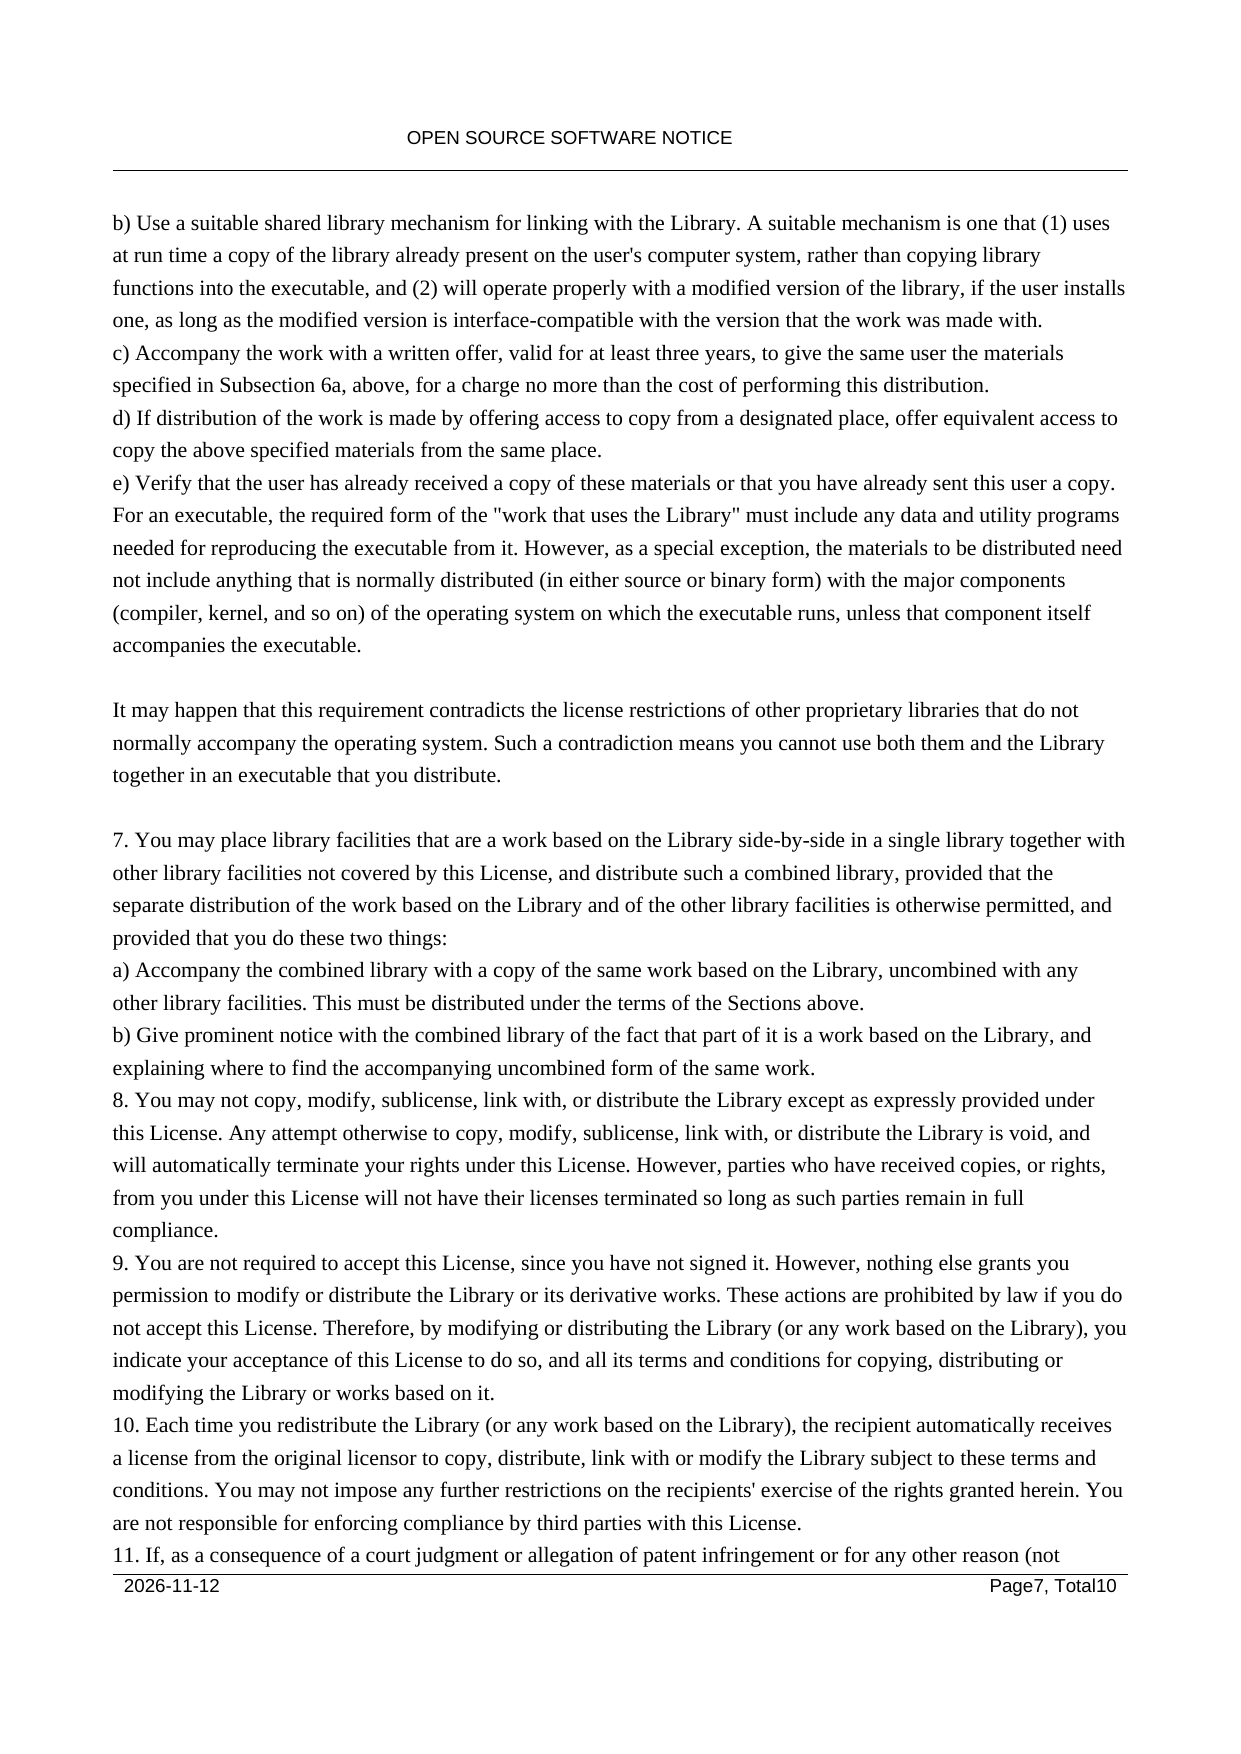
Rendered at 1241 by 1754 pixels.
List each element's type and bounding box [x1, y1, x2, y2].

text [112, 206, 1128, 1571]
